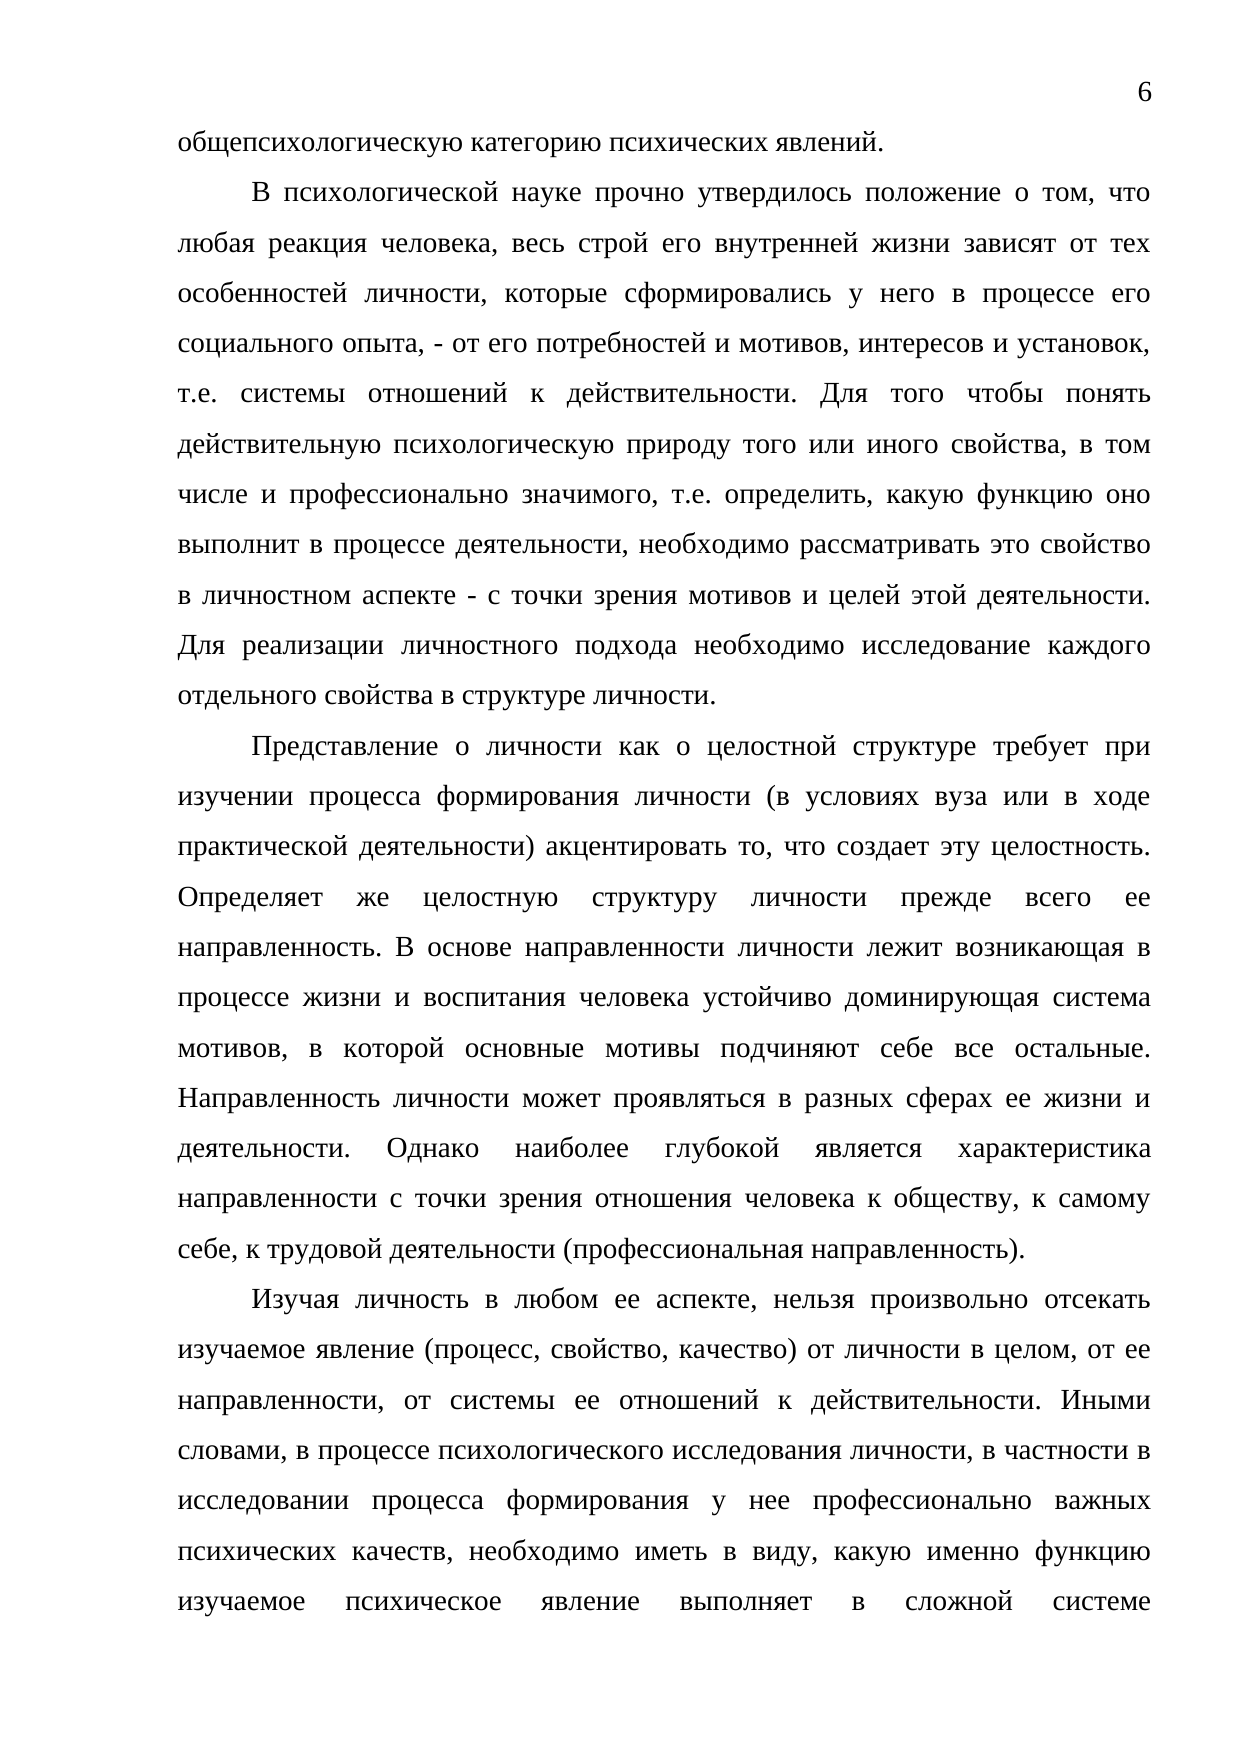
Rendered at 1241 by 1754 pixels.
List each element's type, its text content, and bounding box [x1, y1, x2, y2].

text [177, 1281, 1152, 1617]
text В психологической науке прочно утвердилось положение о том, что любая реакция человека, весь строй его внутренней жизни зависят от тех особенностей личности, которые сформировались у него в процессе его социального опыта, - от его потребностей и мотивов, интересов и установок, т.е. системы отношений к действительности. Для того чтобы понять действительную психологическую природу того или иного свойства, в том числе и профессионально значимого, т.е. определить, какую функцию оно выполнит в процессе деятельности, необходимо рассматривать это свойство в личностном аспекте - с точки зрения мотивов и целей этой деятельности. Для реализации личностного подхода необходимо исследование каждого отдельного свойства в структуре личности. [177, 174, 1152, 711]
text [177, 124, 1152, 158]
text Представление о личности как о целостной структуре требует при изучении процесса формирования личности (в условиях вуза или в ходе практической деятельности) акцентировать то, что создает эту целостность. Определяет же целостную структуру личности прежде всего ее направленность. В основе направленности личности лежит возникающая в процессе жизни и воспитания человека устойчиво доминирующая система мотивов, в которой основные мотивы подчиняют себе все остальные. Направленность личности может проявляться в разных сферах ее жизни и деятельности. Однако наиболее глубокой является характеристика направленности с точки зрения отношения человека к обществу, к самому себе, к трудовой деятельности (профессиональная направленность). [177, 728, 1152, 1264]
